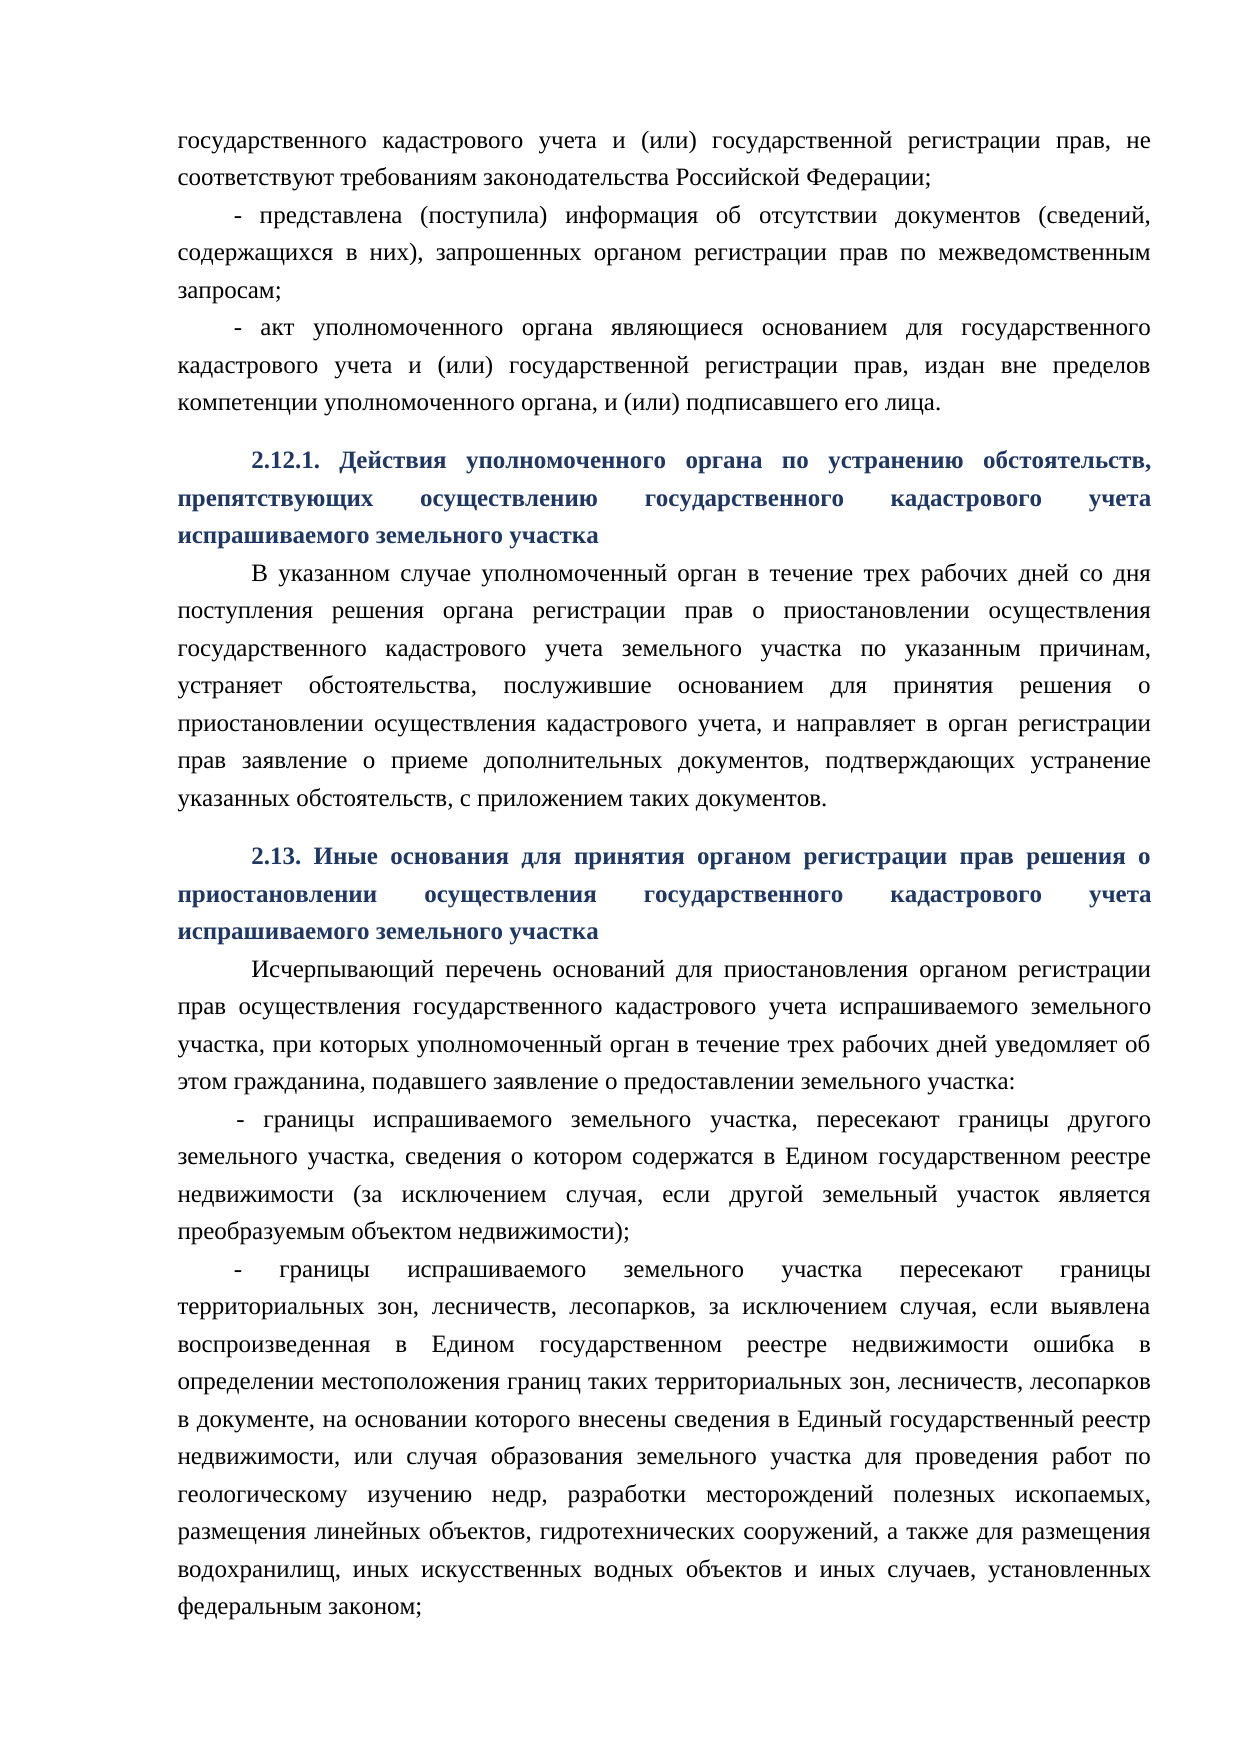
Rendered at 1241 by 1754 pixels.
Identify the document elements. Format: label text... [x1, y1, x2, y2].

text В указанном случае уполномоченный орган в течение трех рабочих дней со дня поступления решения органа регистрации прав о приостановлении осуществления государственного кадастрового учета земельного участка по указанным причинам, устраняет обстоятельства, послужившие основанием для принятия решения о приостановлении осуществления кадастрового учета, и направляет в орган регистрации прав заявление о приеме дополнительных документов, подтверждающих устранение указанных обстоятельств, с приложением таких документов. [177, 551, 1152, 814]
text - границы испрашиваемого земельного участка пересекают границы территориальных зон, лесничеств, лесопарков, за исключением случая, если выявлена воспроизведенная в Едином государственном реестре недвижимости ошибка в определении местоположения границ таких территориальных зон, лесничеств, лесопарков в документе, на основании которого внесены сведения в Единый государственный реестр недвижимости, или случая образования земельного участка для проведения работ по геологическому изучению недр, разработки месторождений полезных ископаемых, размещения линейных объектов, гидротехнических сооружений, а также для размещения водохранилищ, иных искусственных водных объектов и иных случаев, установленных федеральным законом; [177, 1247, 1152, 1622]
subtitle 2.13. Иные основания для принятия органом регистрации прав решения о приостановлении осуществления государственного кадастрового учета испрашиваемого земельного участка [177, 835, 1152, 947]
text Исчерпывающий перечень оснований для приостановления органом регистрации прав осуществления государственного кадастрового учета испрашиваемого земельного участка, при которых уполномоченный орган в течение трех рабочих дней уведомляет об этом гражданина, подавшего заявление о предоставлении земельного участка: [177, 947, 1152, 1097]
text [177, 118, 1152, 193]
text - представлена (поступила) информация об отсутствии документов (сведений, содержащихся в них), запрошенных органом регистрации прав по межведомственным запросам; [177, 193, 1152, 306]
subtitle 2.12.1. Действия уполномоченного органа по устранению обстоятельств, препятствующих осуществлению государственного кадастрового учета испрашиваемого земельного участка [177, 439, 1152, 551]
text - границы испрашиваемого земельного участка, пересекают границы другого земельного участка, сведения о котором содержатся в Едином государственном реестре недвижимости (за исключением случая, если другой земельный участок является преобразуемым объектом недвижимости); [177, 1097, 1152, 1247]
text - акт уполномоченного органа являющиеся основанием для государственного кадастрового учета и (или) государственной регистрации прав, издан вне пределов компетенции уполномоченного органа, и (или) подписавшего его лица. [177, 306, 1152, 418]
